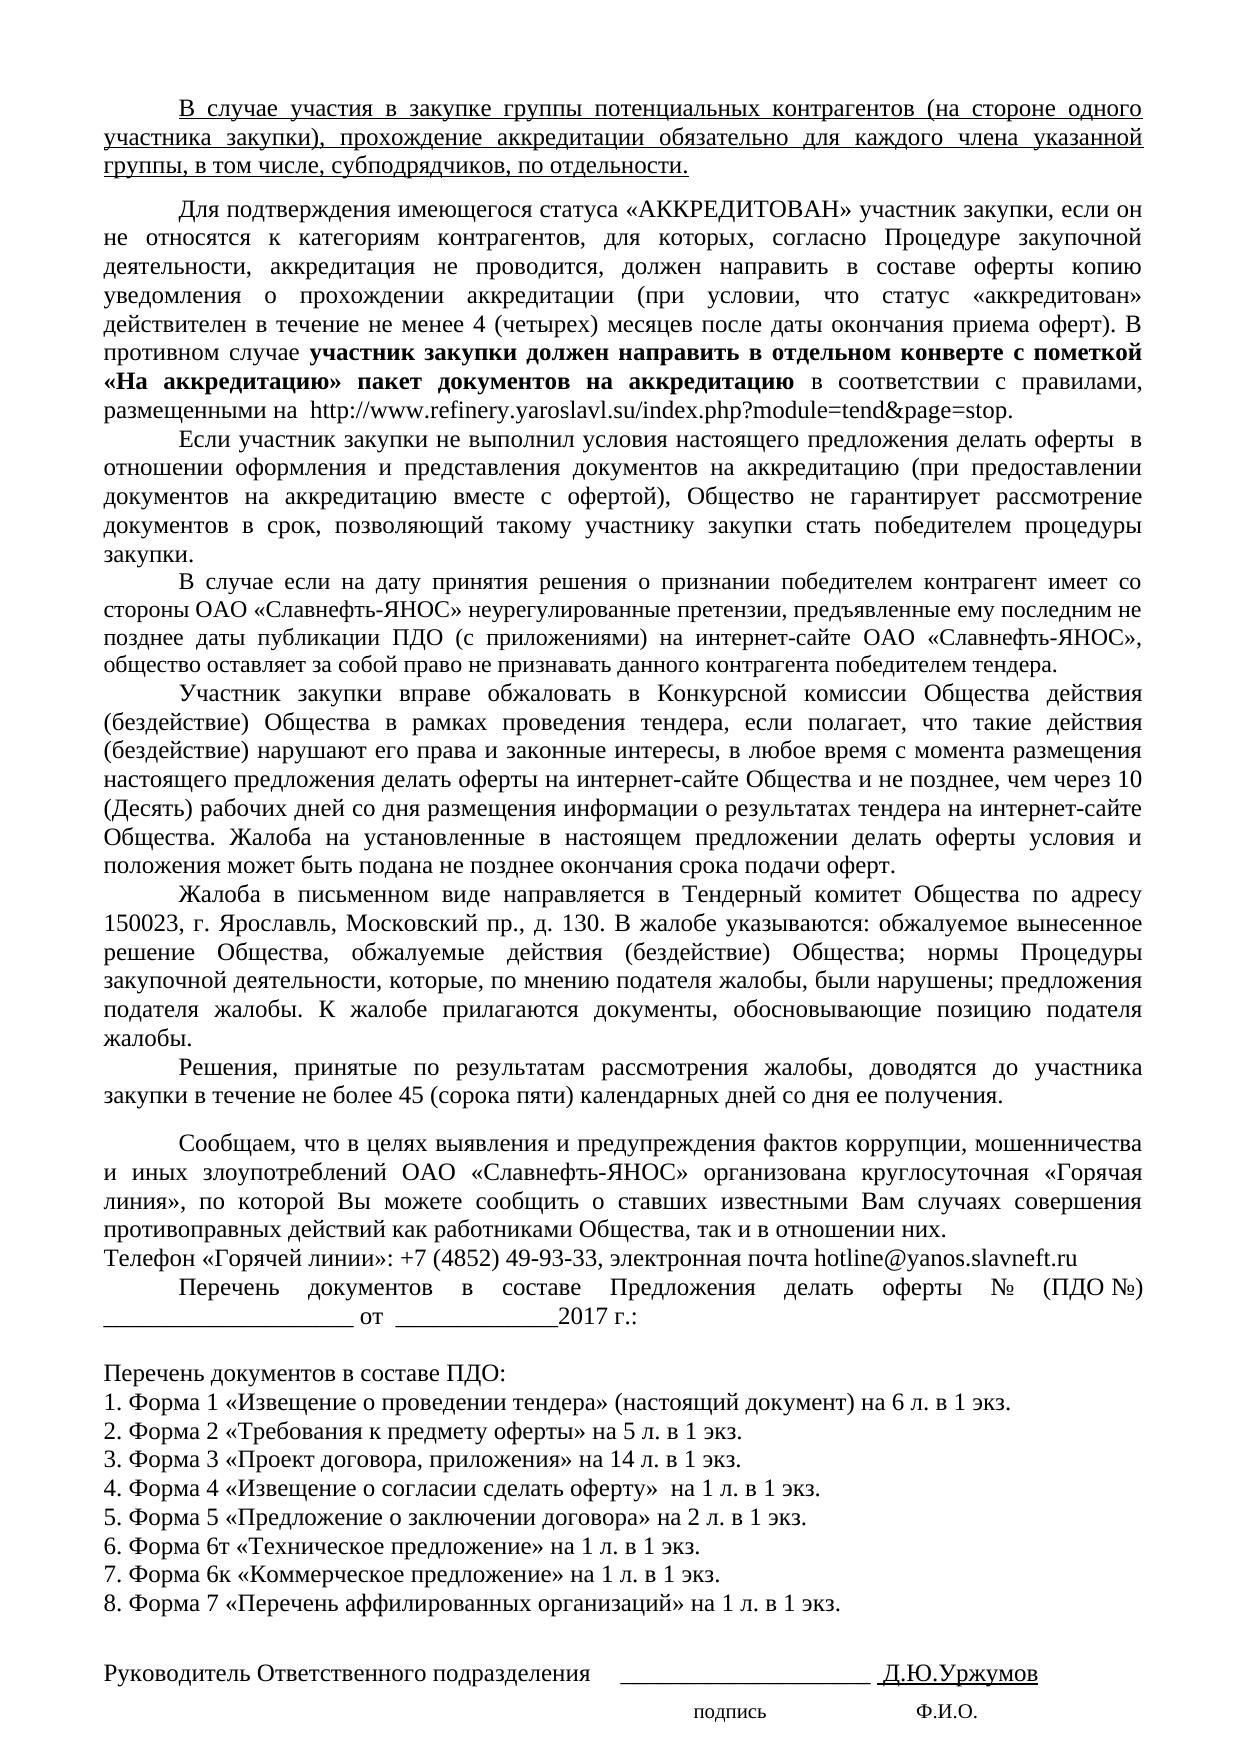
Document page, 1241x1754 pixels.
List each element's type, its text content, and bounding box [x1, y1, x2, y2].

text 8. Форма 7 «Перечень аффилированных организаций» на 1 л. в 1 экз. [103, 1588, 1143, 1617]
text 6. Форма 6т «Техническое предложение» на 1 л. в 1 экз. [103, 1531, 1143, 1559]
text Перечень документов в составе Предложения делать оферты № (ПДО №) ____________________ от _____________2017 г.: [103, 1272, 1143, 1329]
text Перечень документов в составе ПДО: [103, 1358, 1143, 1387]
text Участник закупки вправе обжаловать в Конкурсной комиссии Общества действия (бездействие) Общества в рамках проведения тендера, если полагает, что такие действия (бездействие) нарушают его права и законные интересы, в любое время с момента размещения настоящего предложения делать оферты на интернет-сайте Общества и не позднее, чем через 10 (Десять) рабочих дней со дня размещения информации о результатах тендера на интернет-сайте Общества. Жалоба на установленные в настоящем предложении делать оферты условия и положения может быть подана не позднее окончания срока подачи оферт. [103, 678, 1143, 879]
text В случае участия в закупке группы потенциальных контрагентов (на стороне одного участника закупки), прохождение аккредитации обязательно для каждого члена указанной группы, в том числе, субподрядчиков, по отдельности. [103, 93, 1143, 147]
text 5. Форма 5 «Предложение о заключении договора» на 2 л. в 1 экз. [103, 1502, 1143, 1531]
text Для подтверждения имеющегося статуса «АККРЕДИТОВАН» участник закупки, если он не относятся к категориям контрагентов, для которых, согласно Процедуре закупочной деятельности, аккредитация не проводится, должен направить в составе оферты копию уведомления о прохождении аккредитации (при условии, что статус «аккредитован» действителен в течение не менее 4 (четырех) месяцев после даты окончания приема оферт). В противном случае участник закупки должен направить в отдельном конверте с пометкой «На аккредитацию» пакет документов на аккредитацию в соответствии с правилами, размещенными на http://www.refinery.yaroslavl.su/index.php?module=tend&page=stop. [103, 194, 1143, 424]
text Решения, принятые по результатам рассмотрения жалобы, доводятся до участника закупки в течение не более 45 (сорока пяти) календарных дней со дня ее получения. [103, 1052, 1143, 1109]
text Руководитель Ответственного подразделения ____________________ Д.Ю.Уржумов [103, 1658, 1143, 1687]
text Телефон «Горячей линии»: +7 (4852) 49-93-33, электронная почта hotline@yanos.slavneft.ru [103, 1243, 1143, 1272]
text Сообщаем, что в целях выявления и предупреждения фактов коррупции, мошенничества и иных злоупотреблений ОАО «Славнефть-ЯНОС» организована круглосуточная «Горячая линия», по которой Вы можете сообщить о ставших известными Вам случаях совершения противоправных действий как работниками Общества, так и в отношении них. [103, 1128, 1143, 1243]
text В случае участия в закупке группы потенциальных контрагентов (на стороне одного участника закупки), прохождение аккредитации обязательно для каждого члена указанной группы, в том числе, субподрядчиков, по отдельности. [103, 148, 1143, 179]
text Жалоба в письменном виде направляется в Тендерный комитет Общества по адресу 150023, г. Ярославль, Московский пр., д. 130. В жалобе указываются: обжалуемое вынесенное решение Общества, обжалуемые действия (бездействие) Общества; нормы Процедуры закупочной деятельности, которые, по мнению подателя жалобы, были нарушены; предложения подателя жалобы. К жалобе прилагаются документы, обосновывающие позицию подателя жалобы. [103, 879, 1143, 1052]
text 1. Форма 1 «Извещение о проведении тендера» (настоящий документ) на 6 л. в 1 экз. [103, 1387, 1143, 1416]
text 3. Форма 3 «Проект договора, приложения» на 14 л. в 1 экз. [103, 1444, 1143, 1473]
text 2. Форма 2 «Требования к предмету оферты» на 5 л. в 1 экз. [103, 1416, 1143, 1444]
text 4. Форма 4 «Извещение о согласии сделать оферту» на 1 л. в 1 экз. [103, 1473, 1143, 1502]
text Если участник закупки не выполнил условия настоящего предложения делать оферты в отношении оформления и представления документов на аккредитацию (при предоставлении документов на аккредитацию вместе с офертой), Общество не гарантирует рассмотрение документов в срок, позволяющий такому участнику закупки стать победителем процедуры закупки. [103, 424, 1143, 567]
text подпись Ф.И.О. [619, 1699, 1143, 1723]
text В случае если на дату принятия решения о признании победителем контрагент имеет со стороны ОАО «Славнефть-ЯНОС» неурегулированные претензии, предъявленные ему последним не позднее даты публикации ПДО (с приложениями) на интернет-сайте ОАО «Славнефть-ЯНОС», общество оставляет за собой право не признавать данного контрагента победителем тендера. [103, 567, 1143, 678]
text 7. Форма 6к «Коммерческое предложение» на 1 л. в 1 экз. [103, 1559, 1143, 1588]
